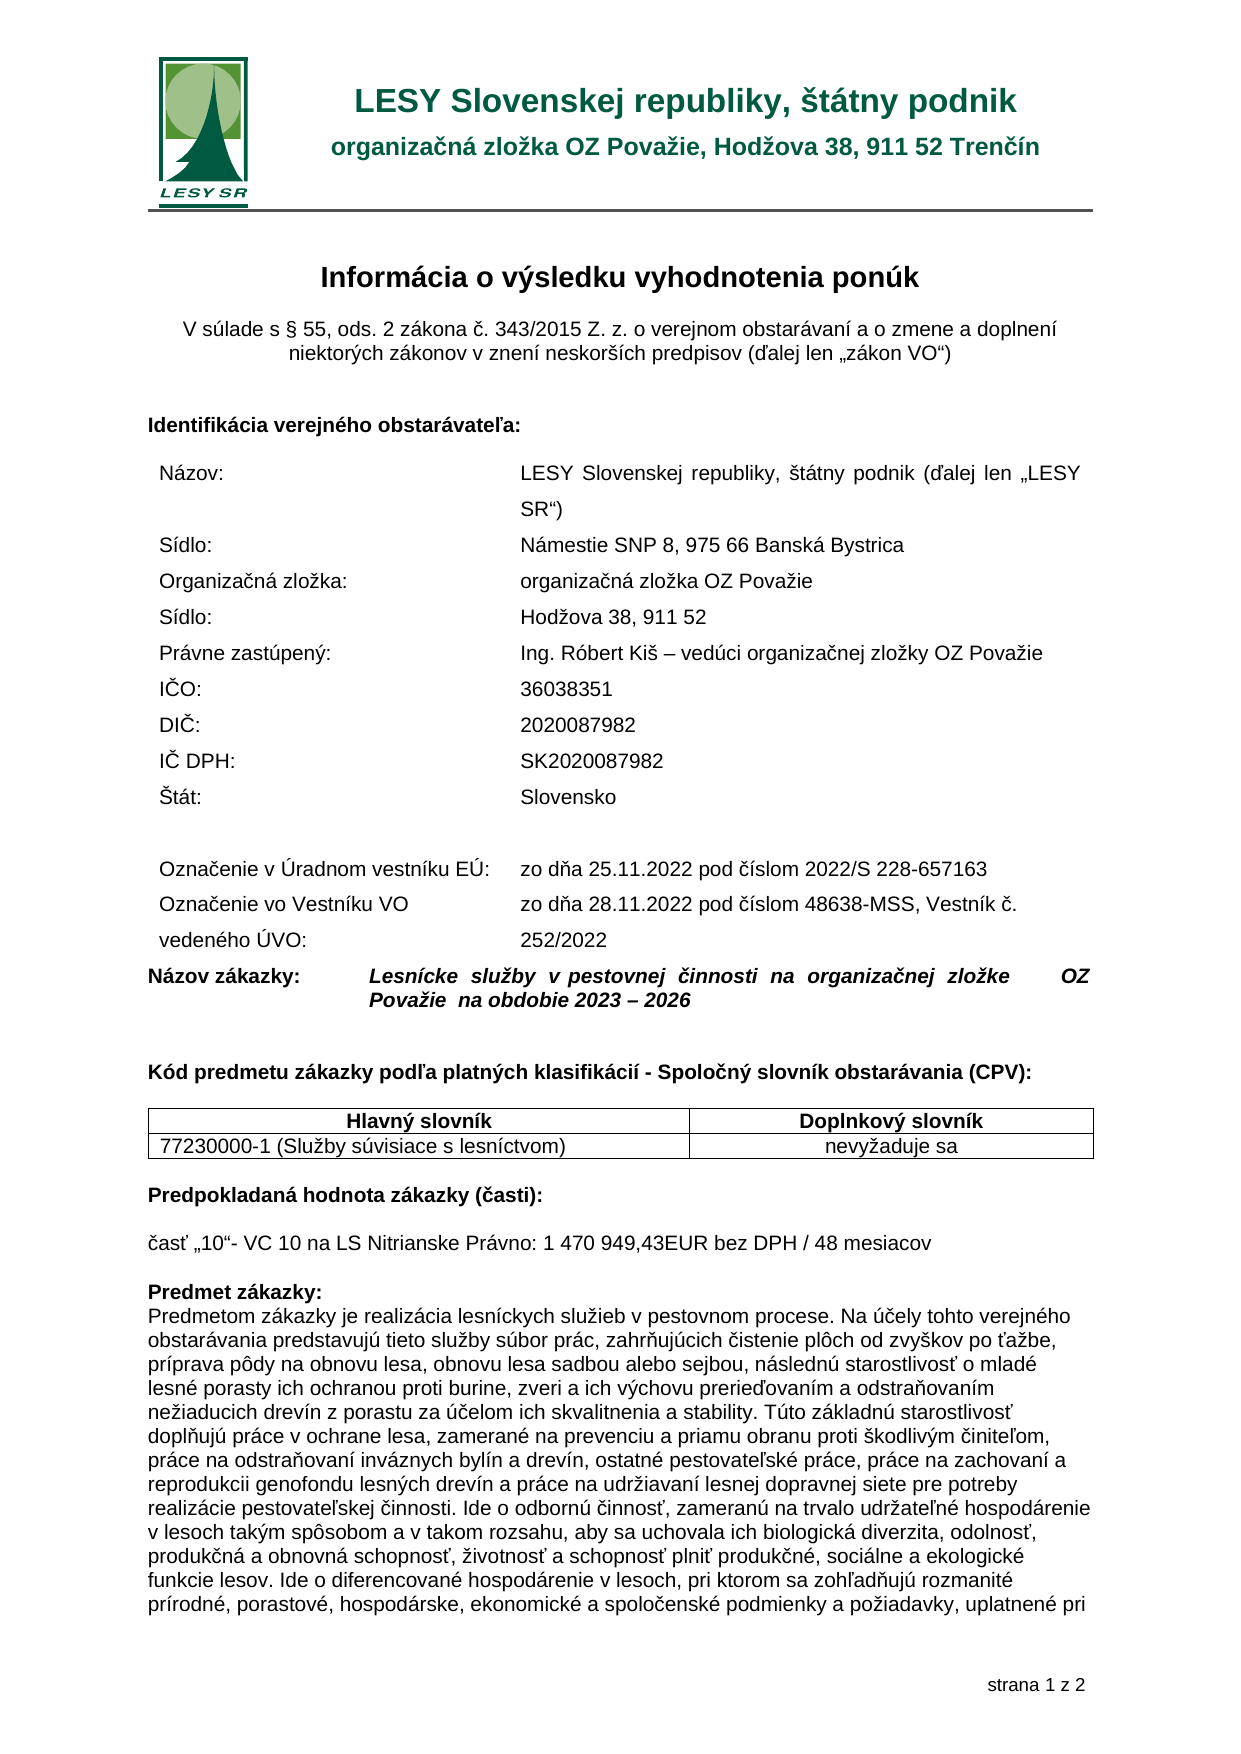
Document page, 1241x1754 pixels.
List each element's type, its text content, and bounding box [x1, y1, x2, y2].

list Predpokladaná hodnota zákazky (časti): [148, 1183, 1092, 1207]
text Informácia o výsledku vyhodnotenia ponúk [148, 260, 1092, 293]
table_cell Ing. Róbert Kiš – vedúci organizačnej zložky OZ Považie [509, 641, 1092, 677]
table_cell 77230000-1 (Služby súvisiace s lesníctvom) [149, 1134, 689, 1158]
table_cell DIČ: [148, 713, 509, 748]
table_header Doplnkový slovník [690, 1109, 1093, 1133]
table_cell Organizačná zložka: [148, 569, 509, 605]
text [148, 1304, 1092, 1615]
table_header Hlavný slovník [149, 1109, 689, 1133]
table_cell Hodžova 38, 911 52 [509, 605, 1092, 641]
text Identifikácia verejného obstarávateľa: [148, 413, 1092, 437]
table_cell Slovensko [509, 785, 1092, 856]
table_cell Sídlo: [148, 533, 509, 569]
table_cell organizačná zložka OZ Považie [509, 569, 1092, 605]
text časť „10“- VC 10 na LS Nitrianske Právno: 1 470 949,43EUR bez DPH / 48 mesiacov [148, 1231, 1092, 1255]
table_cell Právne zastúpený: [148, 641, 509, 677]
table_cell 2020087982 [509, 713, 1092, 748]
list Predmet zákazky: [148, 1280, 1092, 1304]
table_header Názov: [148, 461, 509, 533]
table_header LESY Slovenskej republiky, štátny podnik (ďalej len „LESY SR“) [509, 461, 1092, 533]
text V súlade s § 55, ods. 2 zákona č. 343/2015 Z. z. o verejnom obstarávaní a o zmene a doplnení niektorých zákonov v znení neskorších predpisov (ďalej len „zákon VO“) [148, 317, 1092, 365]
table_cell zo dňa 28.11.2022 pod číslom 48638-MSS, Vestník č. 252/2022 [509, 892, 1092, 964]
table_cell Označenie v Úradnom vestníku EÚ: [148, 856, 509, 892]
table_cell SK2020087982 [509, 749, 1092, 784]
table_cell Námestie SNP 8, 975 66 Banská Bystrica [509, 533, 1092, 569]
table_cell nevyžaduje sa [690, 1134, 1093, 1158]
text Kód predmetu zákazky podľa platných klasifikácií - Spoločný slovník obstarávania (CPV): [148, 1060, 1092, 1084]
table_cell Sídlo: [148, 605, 509, 641]
table_cell zo dňa 25.11.2022 pod číslom 2022/S 228-657163 [509, 856, 1092, 892]
table_cell IČ DPH: [148, 749, 509, 784]
table_cell Štát: [148, 785, 509, 856]
table_cell 36038351 [509, 677, 1092, 713]
text Názov zákazky: [148, 964, 1092, 1012]
table_cell IČO: [148, 677, 509, 713]
table_cell Označenie vo Vestníku VO vedeného ÚVO: [148, 892, 509, 964]
